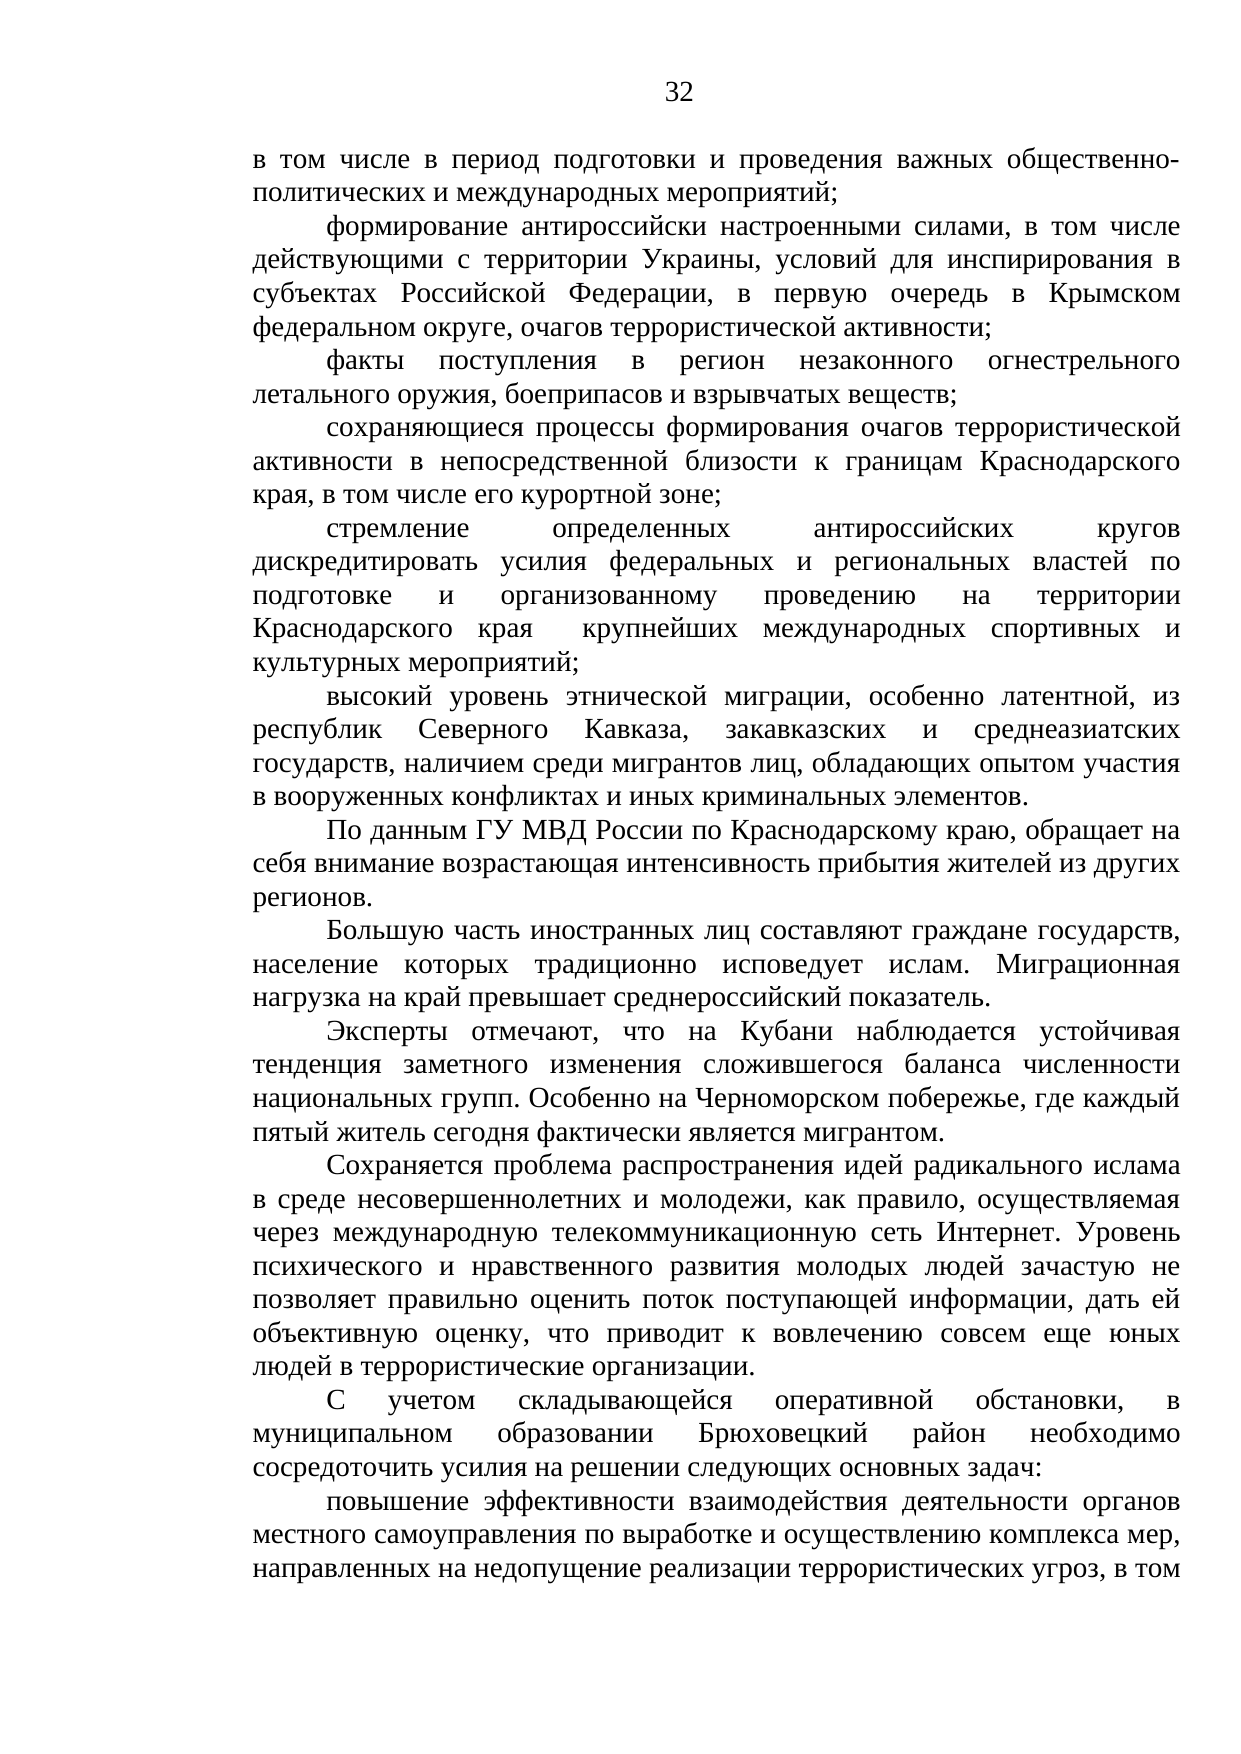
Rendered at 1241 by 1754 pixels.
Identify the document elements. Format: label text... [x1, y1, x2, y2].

text факты поступления в регион незаконного огнестрельного летального оружия, боеприпасов и взрывчатых веществ; [252, 342, 1181, 409]
text стремление определенных антироссийских кругов дискредитировать усилия федеральных и региональных властей по подготовке и организованному проведению на территории Краснодарского края крупнейших международных спортивных и культурных мероприятий; [252, 510, 1181, 678]
text Большую часть иностранных лиц составляют граждане государств, население которых традиционно исповедует ислам. Миграционная нагрузка на край превышает среднероссийский показатель. [252, 912, 1181, 1013]
text формирование антироссийски настроенными силами, в том числе действующими с территории Украины, условий для инспирирования в субъектах Российской Федерации, в первую очередь в Крымском федеральном округе, очагов террористической активности; [252, 208, 1181, 342]
text высокий уровень этнической миграции, особенно латентной, из республик Северного Кавказа, закавказских и среднеазиатских государств, наличием среди мигрантов лиц, обладающих опытом участия в вооруженных конфликтах и иных криминальных элементов. [252, 678, 1181, 812]
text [252, 1483, 1181, 1583]
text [252, 141, 1181, 208]
text Эксперты отмечают, что на Кубани наблюдается устойчивая тенденция заметного изменения сложившегося баланса численности национальных групп. Особенно на Черноморском побережье, где каждый пятый житель сегодня фактически является мигрантом. [252, 1013, 1181, 1147]
text По данным ГУ МВД России по Краснодарскому краю, обращает на себя внимание возрастающая интенсивность прибытия жителей из других регионов. [252, 812, 1181, 912]
text Сохраняется проблема распространения идей радикального ислама в среде несовершеннолетних и молодежи, как правило, осуществляемая через международную телекоммуникационную сеть Интернет. Уровень психического и нравственного развития молодых людей зачастую не позволяет правильно оценить поток поступающей информации, дать ей объективную оценку, что приводит к вовлечению совсем еще юных людей в террористические организации. [252, 1147, 1181, 1382]
text сохраняющиеся процессы формирования очагов террористической активности в непосредственной близости к границам Краснодарского края, в том числе его курортной зоне; [252, 409, 1181, 510]
text С учетом складывающейся оперативной обстановки, в муниципальном образовании Брюховецкий район необходимо сосредоточить усилия на решении следующих основных задач: [252, 1382, 1181, 1483]
